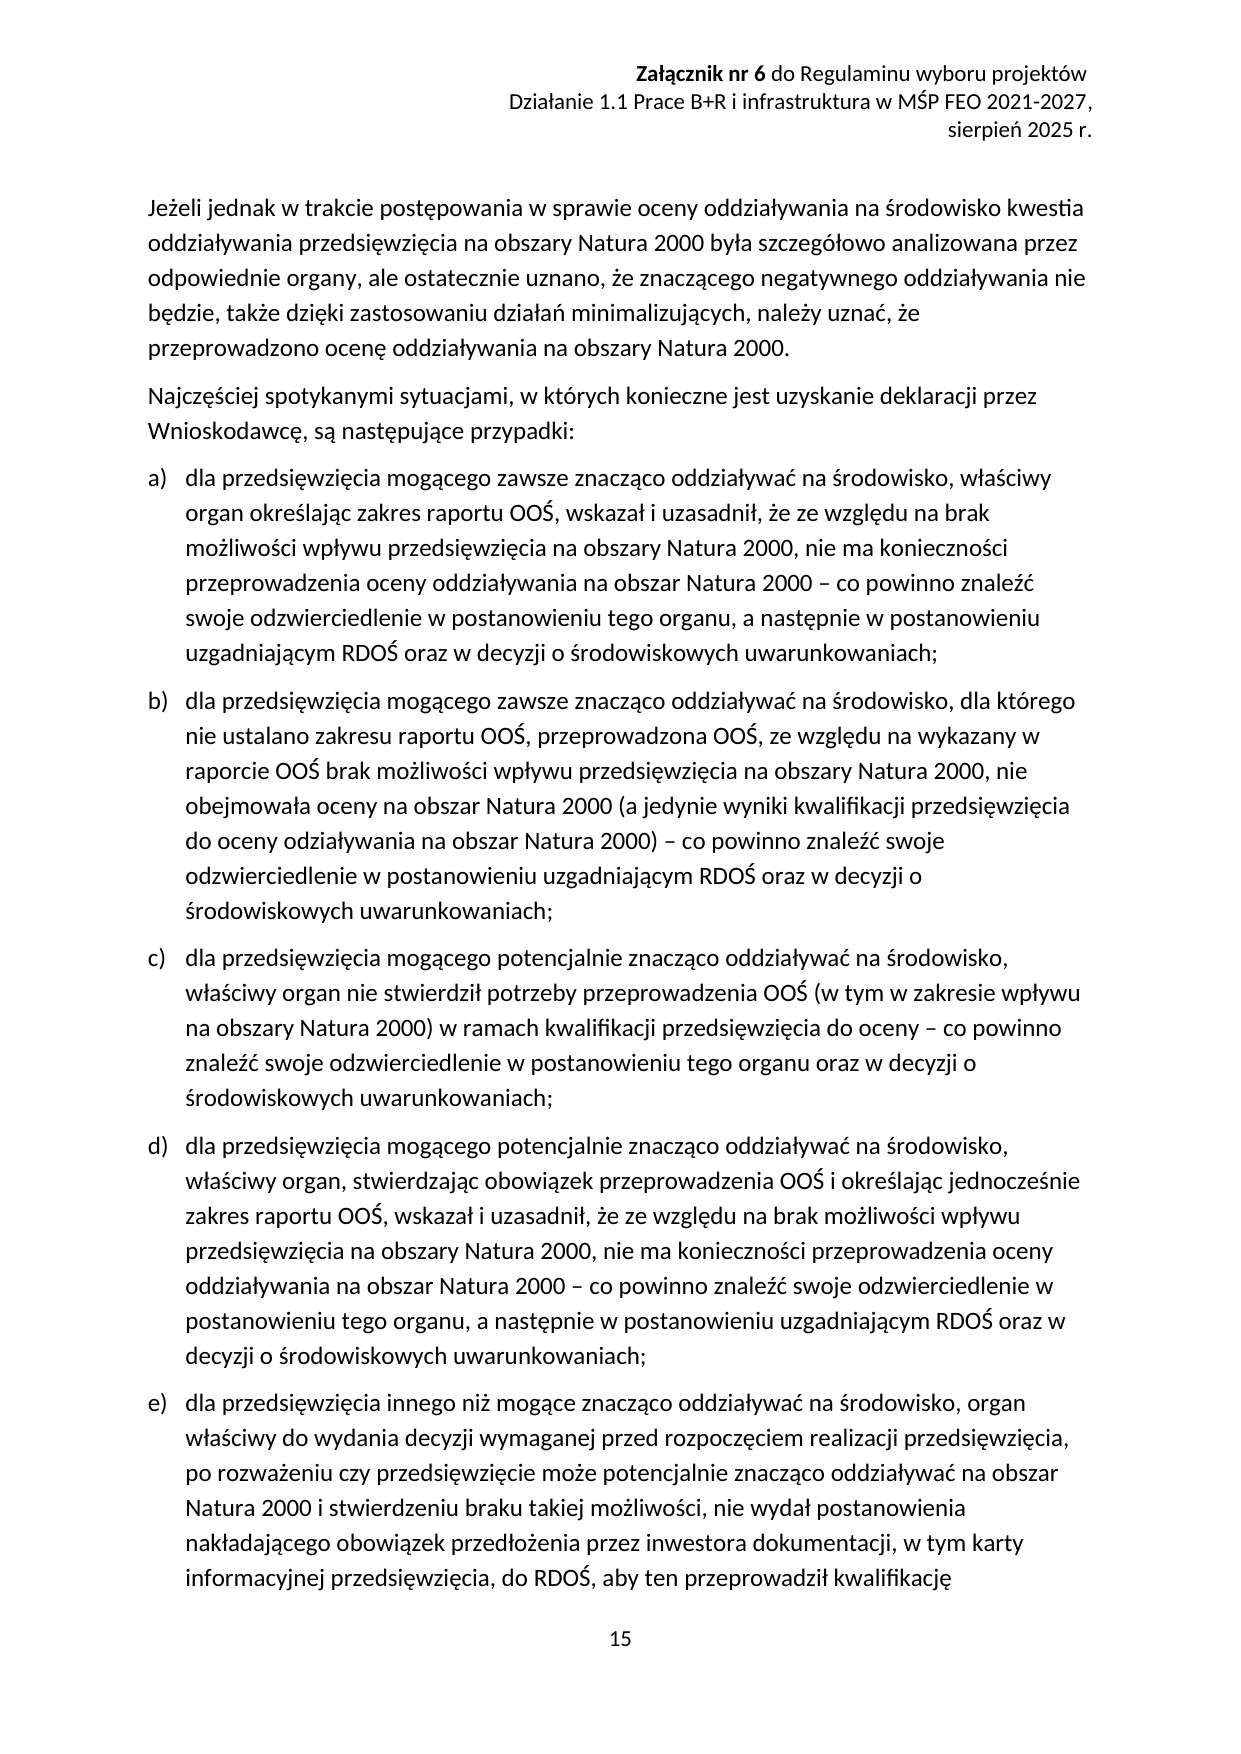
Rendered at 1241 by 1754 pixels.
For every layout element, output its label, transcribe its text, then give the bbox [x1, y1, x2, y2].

list dla przedsięwzięcia mogącego zawsze znacząco oddziaływać na środowisko, dla którego nie ustalano zakresu raportu OOŚ, przeprowadzona OOŚ, ze względu na wykazany w raporcie OOŚ brak możliwości wpływu przedsięwzięcia na obszary Natura 2000, nie obejmowała oceny na obszar Natura 2000 (a jedynie wyniki kwalifikacji przedsięwzięcia do oceny odziaływania na obszar Natura 2000) – co powinno znaleźć swoje odzwierciedlenie w postanowieniu uzgadniającym RDOŚ oraz w decyzji o środowiskowych uwarunkowaniach; [148, 685, 1093, 926]
text Najczęściej spotykanymi sytuacjami, w których konieczne jest uzyskanie deklaracji przez Wnioskodawcę, są następujące przypadki: [148, 380, 1093, 446]
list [148, 1388, 1093, 1593]
list dla przedsięwzięcia mogącego potencjalnie znacząco oddziaływać na środowisko, właściwy organ nie stwierdził potrzeby przeprowadzenia OOŚ (w tym w zakresie wpływu na obszary Natura 2000) w ramach kwalifikacji przedsięwzięcia do oceny – co powinno znaleźć swoje odzwierciedlenie w postanowieniu tego organu oraz w decyzji o środowiskowych uwarunkowaniach; [148, 943, 1093, 1113]
list dla przedsięwzięcia mogącego zawsze znacząco oddziaływać na środowisko, właściwy organ określając zakres raportu OOŚ, wskazał i uzasadnił, że ze względu na brak możliwości wpływu przedsięwzięcia na obszary Natura 2000, nie ma konieczności przeprowadzenia oceny oddziaływania na obszar Natura 2000 – co powinno znaleźć swoje odzwierciedlenie w postanowieniu tego organu, a następnie w postanowieniu uzgadniającym RDOŚ oraz w decyzji o środowiskowych uwarunkowaniach; [148, 463, 1093, 668]
text Jeżeli jednak w trakcie postępowania w sprawie oceny oddziaływania na środowisko kwestia oddziaływania przedsięwzięcia na obszary Natura 2000 była szczegółowo analizowana przez odpowiednie organy, ale ostatecznie uznano, że znaczącego negatywnego oddziaływania nie będzie, także dzięki zastosowaniu działań minimalizujących, należy uznać, że przeprowadzono ocenę oddziaływania na obszary Natura 2000. [148, 193, 1093, 363]
list dla przedsięwzięcia mogącego potencjalnie znacząco oddziaływać na środowisko, właściwy organ, stwierdzając obowiązek przeprowadzenia OOŚ i określając jednocześnie zakres raportu OOŚ, wskazał i uzasadnił, że ze względu na brak możliwości wpływu przedsięwzięcia na obszary Natura 2000, nie ma konieczności przeprowadzenia oceny oddziaływania na obszar Natura 2000 – co powinno znaleźć swoje odzwierciedlenie w postanowieniu tego organu, a następnie w postanowieniu uzgadniającym RDOŚ oraz w decyzji o środowiskowych uwarunkowaniach; [148, 1130, 1093, 1371]
